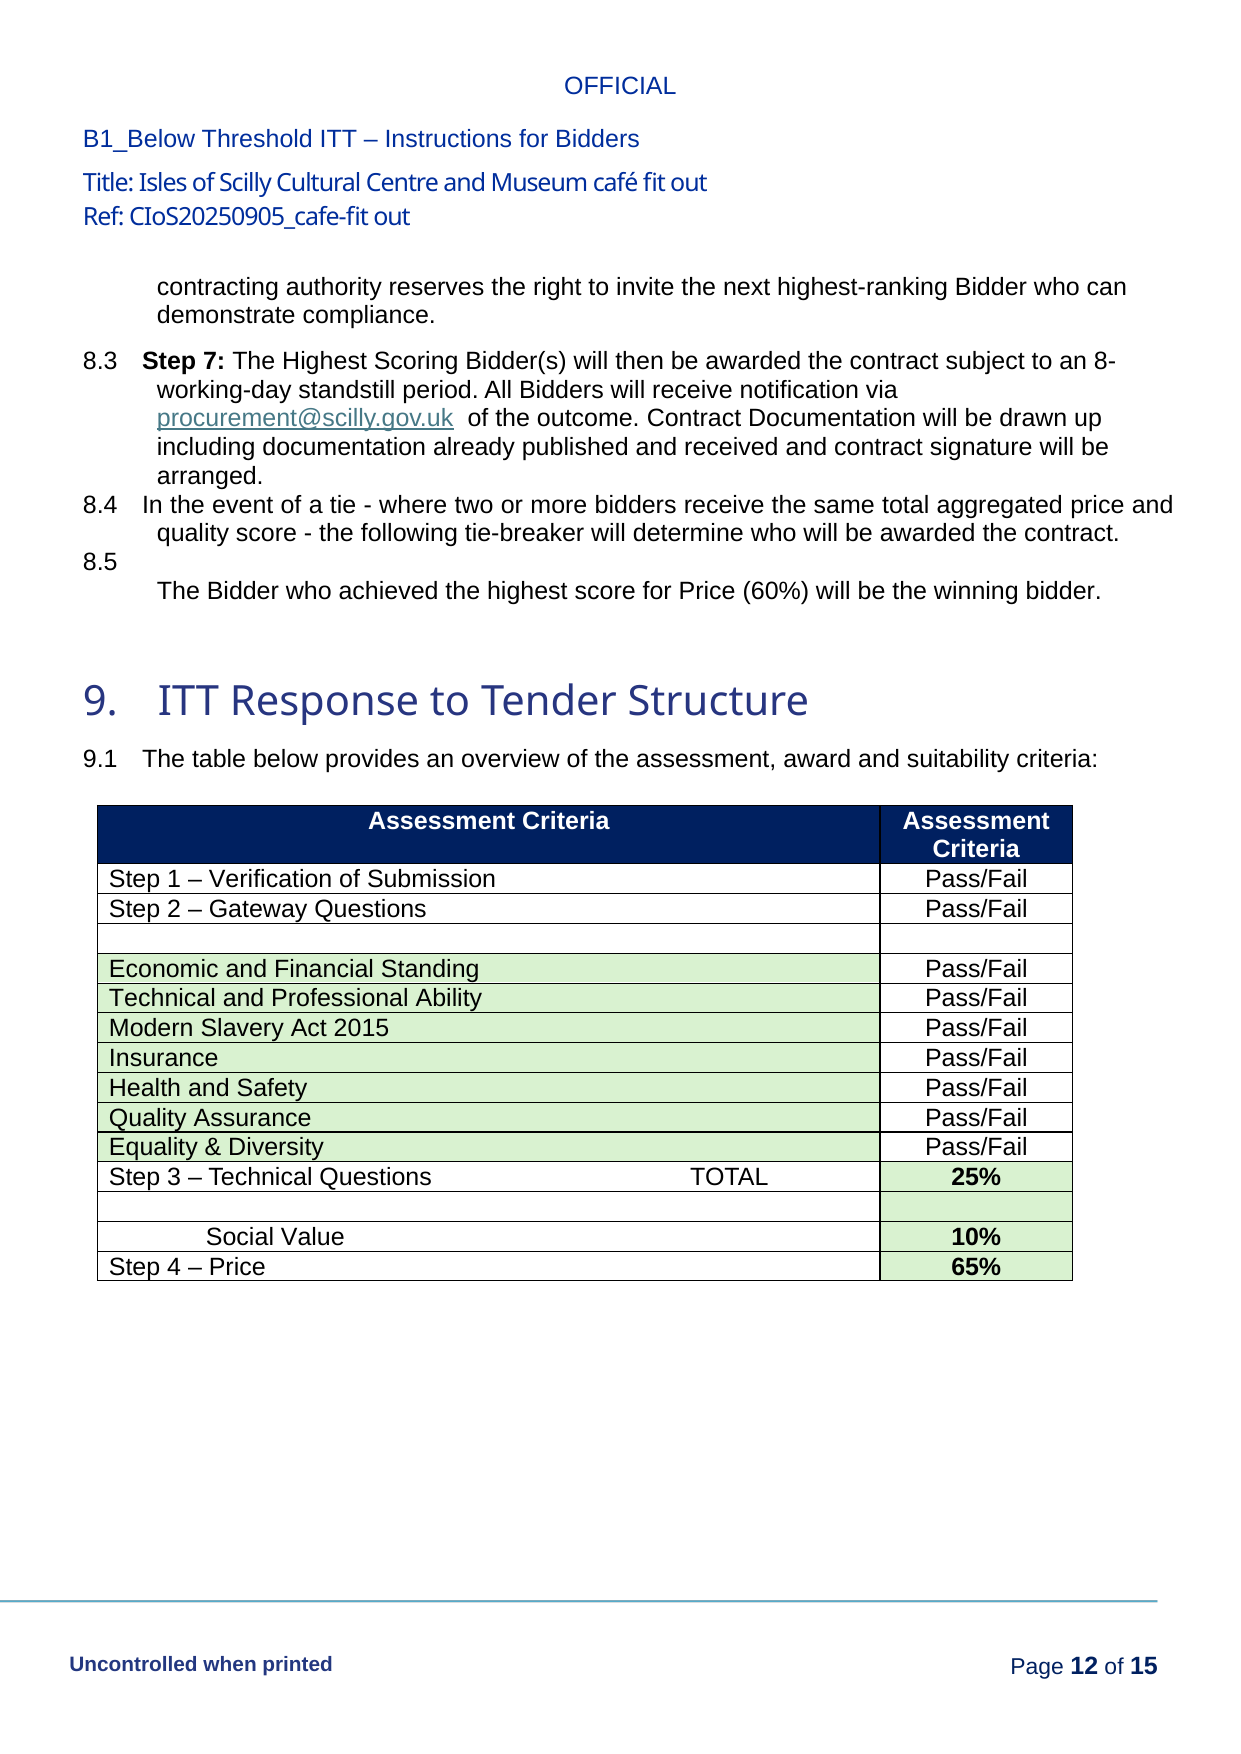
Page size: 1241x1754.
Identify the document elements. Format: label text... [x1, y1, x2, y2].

table_cell Pass/Fail [881, 1043, 1072, 1072]
subtitle The table below provides an overview of the assessment, award and suitability criteria: [83, 744, 1175, 773]
table_cell Quality Assurance [98, 1103, 879, 1131]
table_cell Pass/Fail [881, 1013, 1072, 1042]
table_cell Pass/Fail [881, 984, 1072, 1012]
table_cell Step 2 – Gateway Questions [98, 894, 879, 923]
table_cell 65% [881, 1252, 1072, 1280]
table_cell Social Value [98, 1222, 879, 1251]
subtitle In the event of a tie - where two or more bidders receive the same total aggregated price and quality score - the following tie-breaker will determine who will be awarded the contract. [83, 490, 1175, 547]
table_cell Step 4 – Price [98, 1252, 879, 1280]
table_header Assessment Criteria [881, 806, 1072, 863]
table_cell Pass/Fail [881, 1073, 1072, 1102]
table_cell Pass/Fail [881, 1103, 1072, 1131]
subtitle ITT Response to Tender Structure [83, 671, 1157, 728]
table_cell Step 1 – Verification of Submission [98, 864, 879, 893]
subtitle Step 7: The Highest Scoring Bidder(s) will then be awarded the contract subject to an 8-working-day standstill period. All Bidders will receive notification via procurement@scilly.gov.uk of the outcome. Contract Documentation will be drawn up including documentation already published and received and contract signature will be arranged. [83, 346, 1175, 490]
table_cell [98, 924, 879, 953]
table_cell [98, 1192, 879, 1221]
table_cell Economic and Financial Standing [98, 954, 879, 982]
table_cell Equality & Diversity [98, 1133, 879, 1161]
table_header Assessment Criteria [98, 806, 879, 863]
table_cell Health and Safety [98, 1073, 879, 1102]
table_cell 25% [881, 1162, 1072, 1191]
table_cell Step 3 – Technical Questions TOTAL [98, 1162, 879, 1191]
table_cell 10% [881, 1222, 1072, 1251]
table_cell Pass/Fail [881, 1133, 1072, 1161]
table_cell Pass/Fail [881, 864, 1072, 893]
table_cell Insurance [98, 1043, 879, 1072]
table_cell Pass/Fail [881, 894, 1072, 923]
table_cell [881, 1192, 1072, 1221]
table_cell Technical and Professional Ability [98, 984, 879, 1012]
table_cell [881, 924, 1072, 953]
picture [0, 1576, 1215, 1629]
text The Bidder who achieved the highest score for Price (60%) will be the winning bidder. [83, 576, 1157, 605]
table_cell Pass/Fail [881, 954, 1072, 982]
table_cell Modern Slavery Act 2015 [98, 1013, 879, 1042]
